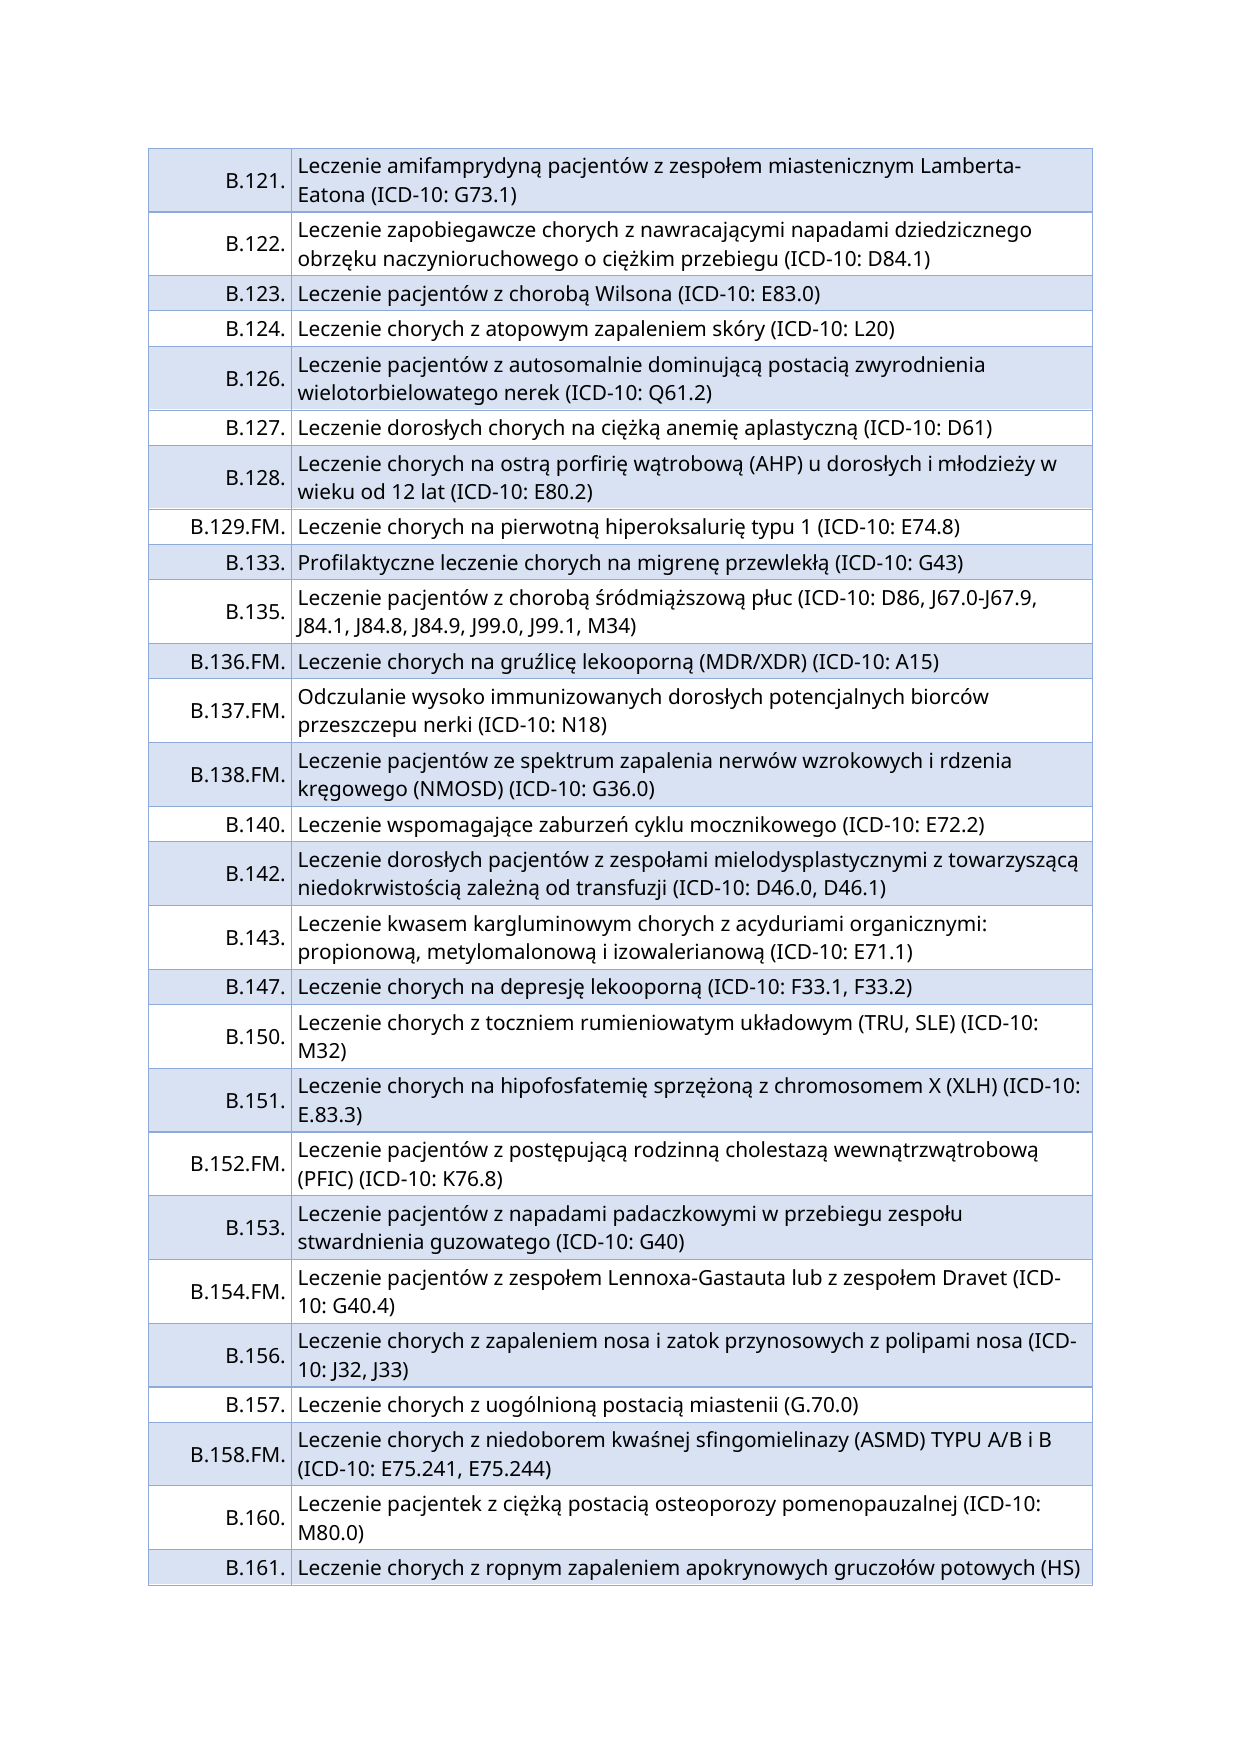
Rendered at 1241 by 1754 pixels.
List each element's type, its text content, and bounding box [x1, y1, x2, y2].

table_cell Leczenie chorych z zapaleniem nosa i zatok przynosowych z polipami nosa (ICD-10: J32, J33) [292, 1324, 1092, 1386]
table_cell B.126. [149, 347, 291, 409]
table_cell Leczenie pacjentów z postępującą rodzinną cholestazą wewnątrzwątrobową (PFIC) (ICD-10: K76.8) [292, 1133, 1092, 1195]
table_cell B.147. [149, 970, 291, 1004]
table_cell Leczenie chorych z atopowym zapaleniem skóry (ICD-10: L20) [292, 311, 1092, 346]
table_cell B.136.FM. [149, 644, 291, 678]
table_cell B.121. [149, 149, 291, 211]
table_cell B.124. [149, 311, 291, 346]
table_cell B.160. [149, 1486, 291, 1549]
table_cell B.143. [149, 906, 291, 968]
table_cell B.127. [149, 411, 291, 445]
table_cell Leczenie zapobiegawcze chorych z nawracającymi napadami dziedzicznego obrzęku naczynioruchowego o ciężkim przebiegu (ICD-10: D84.1) [292, 213, 1092, 275]
table_cell Leczenie chorych z niedoborem kwaśnej sfingomielinazy (ASMD) TYPU A/B i B (ICD-10: E75.241, E75.244) [292, 1423, 1092, 1485]
table_cell B.154.FM. [149, 1260, 291, 1323]
table_cell B.153. [149, 1196, 291, 1259]
table_cell B.152.FM. [149, 1133, 291, 1195]
table_cell Leczenie pacjentów z zespołem Lennoxa-Gastauta lub z zespołem Dravet (ICD-10: G40.4) [292, 1260, 1092, 1323]
table_cell B.161. [149, 1550, 291, 1584]
table_cell Leczenie pacjentek z ciężką postacią osteoporozy pomenopauzalnej (ICD-10: M80.0) [292, 1486, 1092, 1549]
table_cell Leczenie chorych z uogólnioną postacią miastenii (G.70.0) [292, 1388, 1092, 1422]
table_cell B.151. [149, 1069, 291, 1131]
table_cell B.122. [149, 213, 291, 275]
table_cell Leczenie chorych z toczniem rumieniowatym układowym (TRU, SLE) (ICD-10: M32) [292, 1005, 1092, 1068]
table_cell Leczenie wspomagające zaburzeń cyklu mocznikowego (ICD-10: E72.2) [292, 807, 1092, 841]
table_cell B.140. [149, 807, 291, 841]
table_cell B.142. [149, 842, 291, 905]
table_cell Odczulanie wysoko immunizowanych dorosłych potencjalnych biorców przeszczepu nerki (ICD-10: N18) [292, 679, 1092, 742]
table_cell Leczenie pacjentów ze spektrum zapalenia nerwów wzrokowych i rdzenia kręgowego (NMOSD) (ICD-10: G36.0) [292, 743, 1092, 806]
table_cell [292, 1550, 1092, 1584]
table_cell B.156. [149, 1324, 291, 1386]
table_cell B.137.FM. [149, 679, 291, 742]
table_cell Leczenie dorosłych chorych na ciężką anemię aplastyczną (ICD-10: D61) [292, 411, 1092, 445]
table_cell Leczenie dorosłych pacjentów z zespołami mielodysplastycznymi z towarzyszącą niedokrwistością zależną od transfuzji (ICD-10: D46.0, D46.1) [292, 842, 1092, 905]
table_cell Leczenie kwasem kargluminowym chorych z acyduriami organicznymi: propionową, metylomalonową i izowalerianową (ICD-10: E71.1) [292, 906, 1092, 968]
table_cell Profilaktyczne leczenie chorych na migrenę przewlekłą (ICD-10: G43) [292, 545, 1092, 579]
table_cell Leczenie chorych na pierwotną hiperoksalurię typu 1 (ICD-10: E74.8) [292, 510, 1092, 544]
table_cell Leczenie pacjentów z napadami padaczkowymi w przebiegu zespołu stwardnienia guzowatego (ICD-10: G40) [292, 1196, 1092, 1259]
table_cell B.129.FM. [149, 510, 291, 544]
table_cell Leczenie chorych na depresję lekooporną (ICD-10: F33.1, F33.2) [292, 970, 1092, 1004]
table_cell Leczenie chorych na hipofosfatemię sprzężoną z chromosomem X (XLH) (ICD-10: E.83.3) [292, 1069, 1092, 1131]
table_cell B.128. [149, 446, 291, 508]
table_cell B.150. [149, 1005, 291, 1068]
table_cell Leczenie pacjentów z chorobą śródmiąższową płuc (ICD-10: D86, J67.0-J67.9, J84.1, J84.8, J84.9, J99.0, J99.1, M34) [292, 580, 1092, 643]
table_cell B.123. [149, 276, 291, 310]
table_cell Leczenie amifamprydyną pacjentów z zespołem miastenicznym Lamberta-Eatona (ICD-10: G73.1) [292, 149, 1092, 211]
table_cell B.133. [149, 545, 291, 579]
table_cell Leczenie pacjentów z chorobą Wilsona (ICD-10: E83.0) [292, 276, 1092, 310]
table_cell B.135. [149, 580, 291, 643]
table_cell Leczenie chorych na ostrą porfirię wątrobową (AHP) u dorosłych i młodzieży w wieku od 12 lat (ICD-10: E80.2) [292, 446, 1092, 508]
table_cell B.158.FM. [149, 1423, 291, 1485]
table_cell Leczenie pacjentów z autosomalnie dominującą postacią zwyrodnienia wielotorbielowatego nerek (ICD-10: Q61.2) [292, 347, 1092, 409]
table_cell Leczenie chorych na gruźlicę lekooporną (MDR/XDR) (ICD-10: A15) [292, 644, 1092, 678]
table_cell B.157. [149, 1388, 291, 1422]
table_cell B.138.FM. [149, 743, 291, 806]
